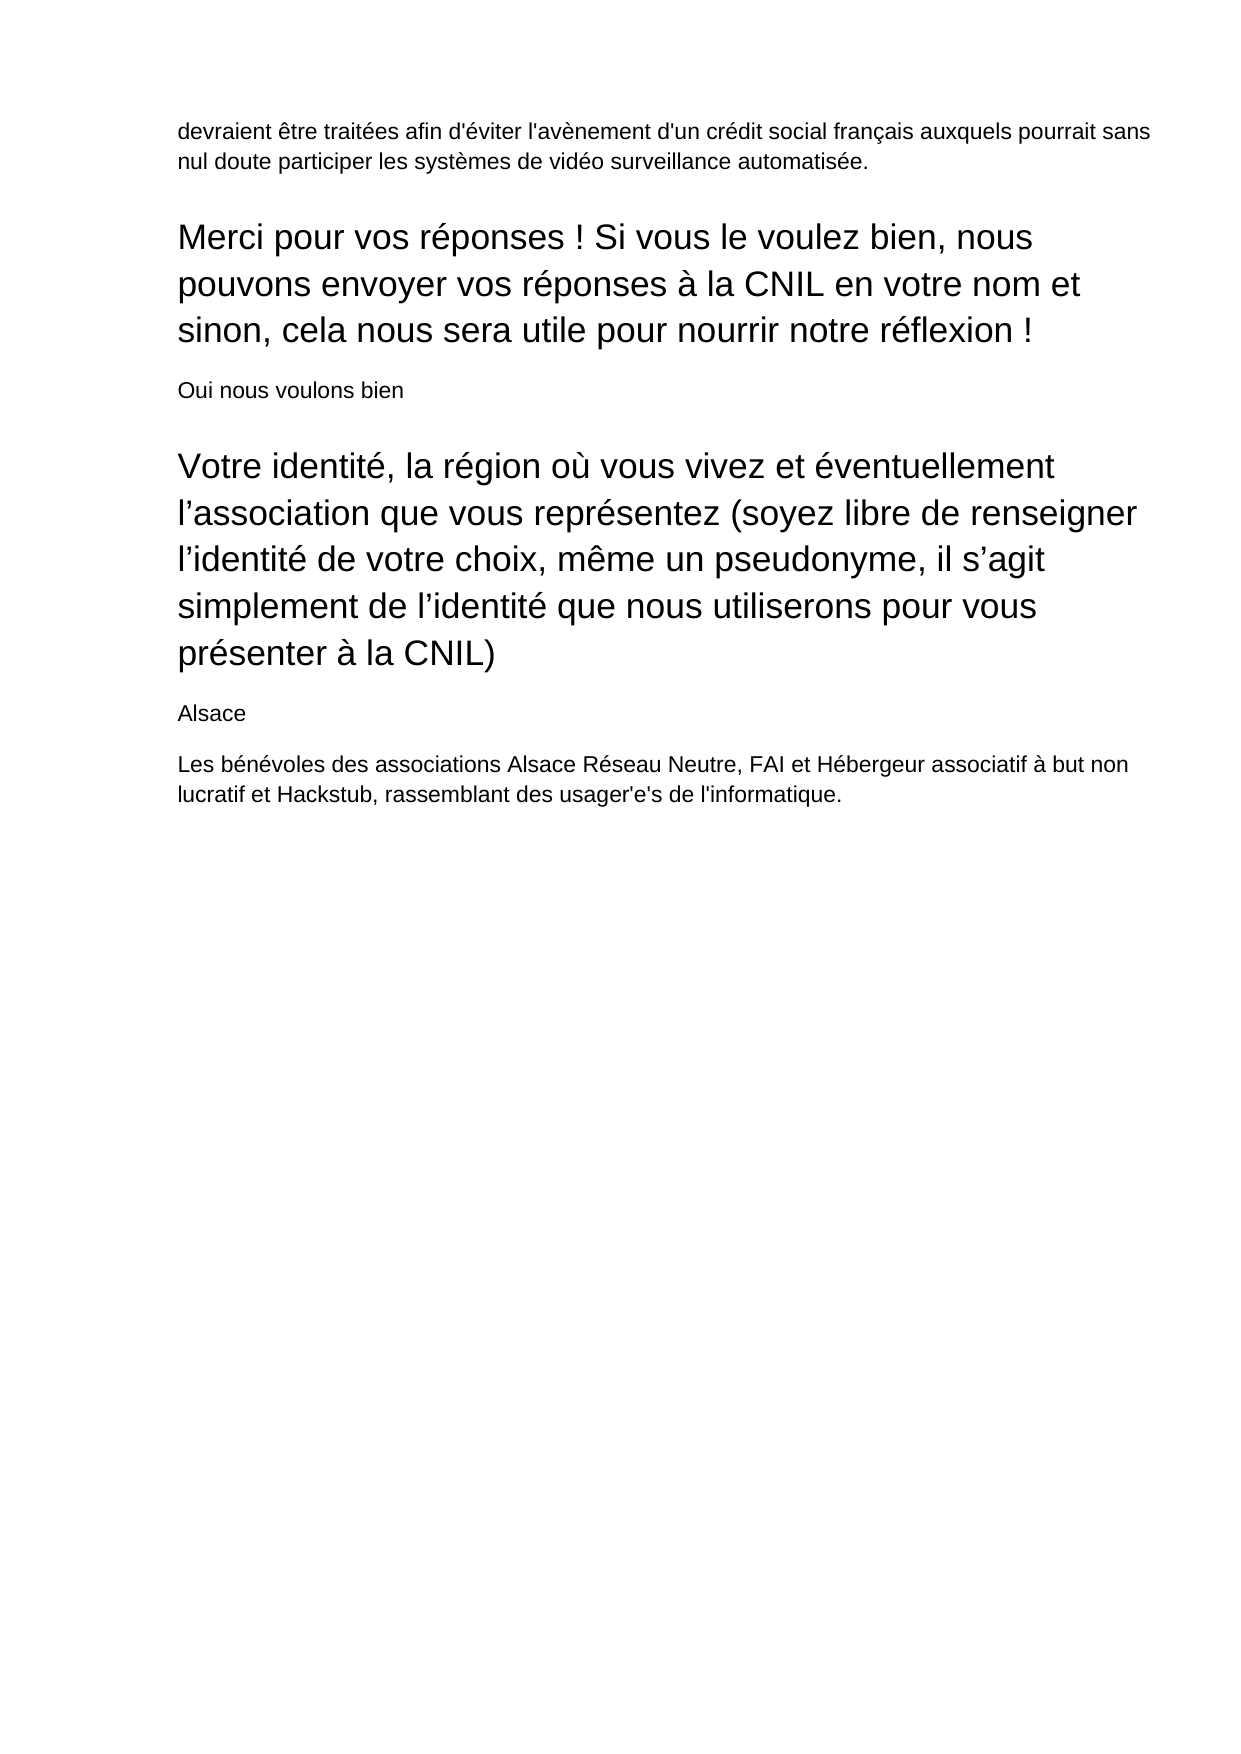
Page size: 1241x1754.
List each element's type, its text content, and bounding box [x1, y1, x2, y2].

text Alsace [177, 699, 1152, 726]
text Oui nous voulons bien [177, 377, 1152, 403]
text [177, 118, 1152, 175]
subtitle Merci pour vos réponses ! Si vous le voulez bien, nous pouvons envoyer vos réponses à la CNIL en votre nom et sinon, cela nous sera utile pour nourrir notre réflexion ! [177, 216, 1152, 350]
text Les bénévoles des associations Alsace Réseau Neutre, FAI et Hébergeur associatif à but non lucratif et Hackstub, rassemblant des usager'e's de l'informatique. [177, 751, 1152, 807]
subtitle Votre identité, la région où vous vivez et éventuellement l’association que vous représentez (soyez libre de renseigner l’identité de votre choix, même un pseudonyme, il s’agit simplement de l’identité que nous utiliserons pour vous présenter à la CNIL) [177, 445, 1152, 673]
